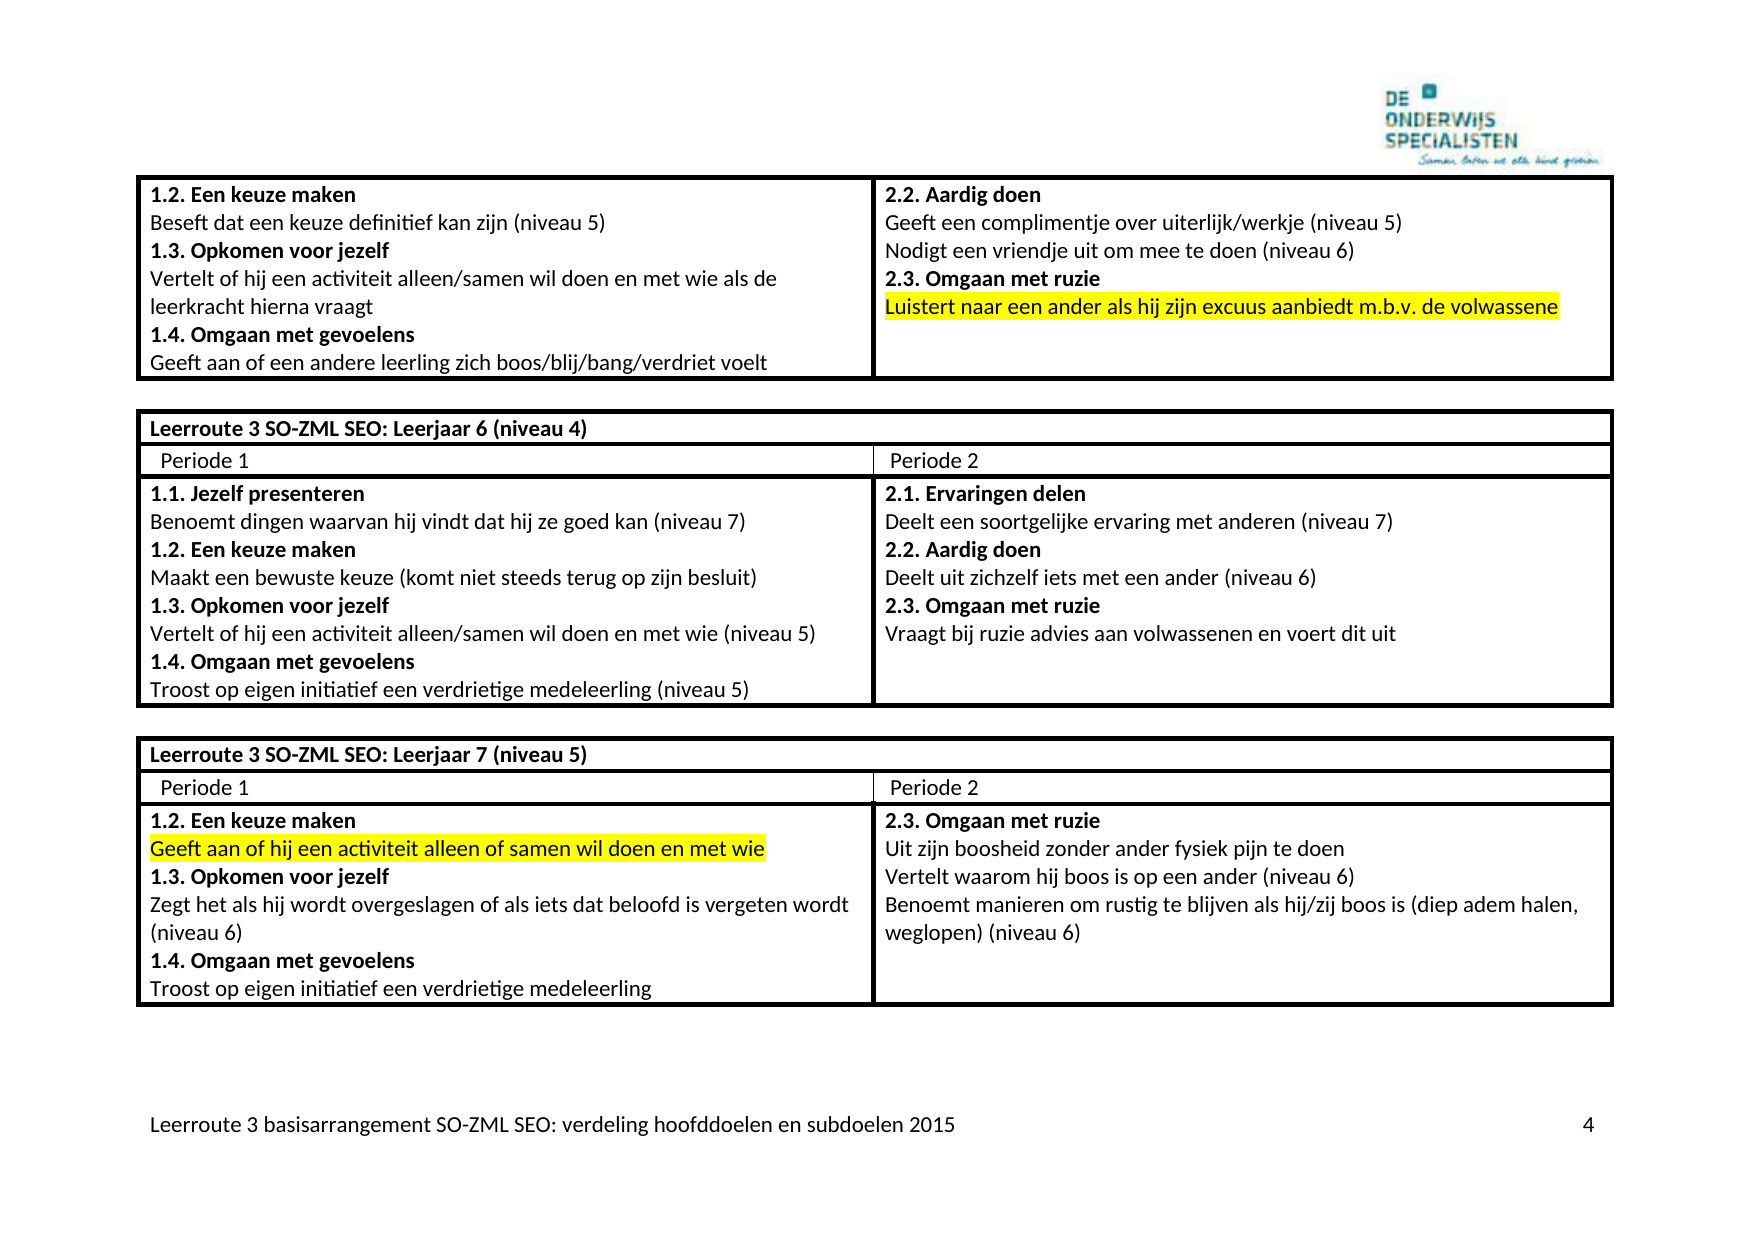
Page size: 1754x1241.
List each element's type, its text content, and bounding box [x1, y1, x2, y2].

table_cell Periode 1 [141, 446, 873, 474]
picture [1380, 73, 1604, 175]
table_cell 2.3. Omgaan met ruzie Uit zijn boosheid zonder ander fysiek pijn te doen Vertelt waarom hij boos is op een ander (niveau 6) Benoemt manieren om rustig te blijven als hij/zij boos is (diep adem halen, weglopen) (niveau 6) [876, 806, 1610, 1002]
table_header Leerroute 3 SO-ZML SEO: Leerjaar 7 (niveau 5) [141, 741, 1610, 769]
table_cell 1.2. Een keuze maken Geeft aan of hij een activiteit alleen of samen wil doen en met wie 1.3. Opkomen voor jezelf Zegt het als hij wordt overgeslagen of als iets dat beloofd is vergeten wordt (niveau 6) 1.4. Omgaan met gevoelens Troost op eigen initiatief een verdrietige medeleerling [141, 806, 871, 1002]
table_cell Periode 1 [141, 773, 873, 801]
table_cell Periode 2 [874, 773, 1610, 801]
table_cell Jezelf presenteren Benoemt dingen waarvan hij vindt dat hij ze goed kan (niveau 7) 1.2. Een keuze maken Maakt een bewuste keuze (komt niet steeds terug op zijn besluit) 1.3. Opkomen voor jezelf Vertelt of hij een activiteit alleen/samen wil doen en met wie (niveau 5) 1.4. Omgaan met gevoelens Troost op eigen initiatief een verdrietige medeleerling (niveau 5) [141, 479, 871, 703]
table_cell Periode 2 [874, 446, 1610, 474]
table_header Leerroute 3 SO-ZML SEO: Leerjaar 6 (niveau 4) [141, 414, 1610, 442]
table_cell 2.1. Ervaringen delen Deelt een soortgelijke ervaring met anderen (niveau 7) 2.2. Aardig doen Deelt uit zichzelf iets met een ander (niveau 6) 2.3. Omgaan met ruzie Vraagt bij ruzie advies aan volwassenen en voert dit uit [876, 479, 1610, 703]
